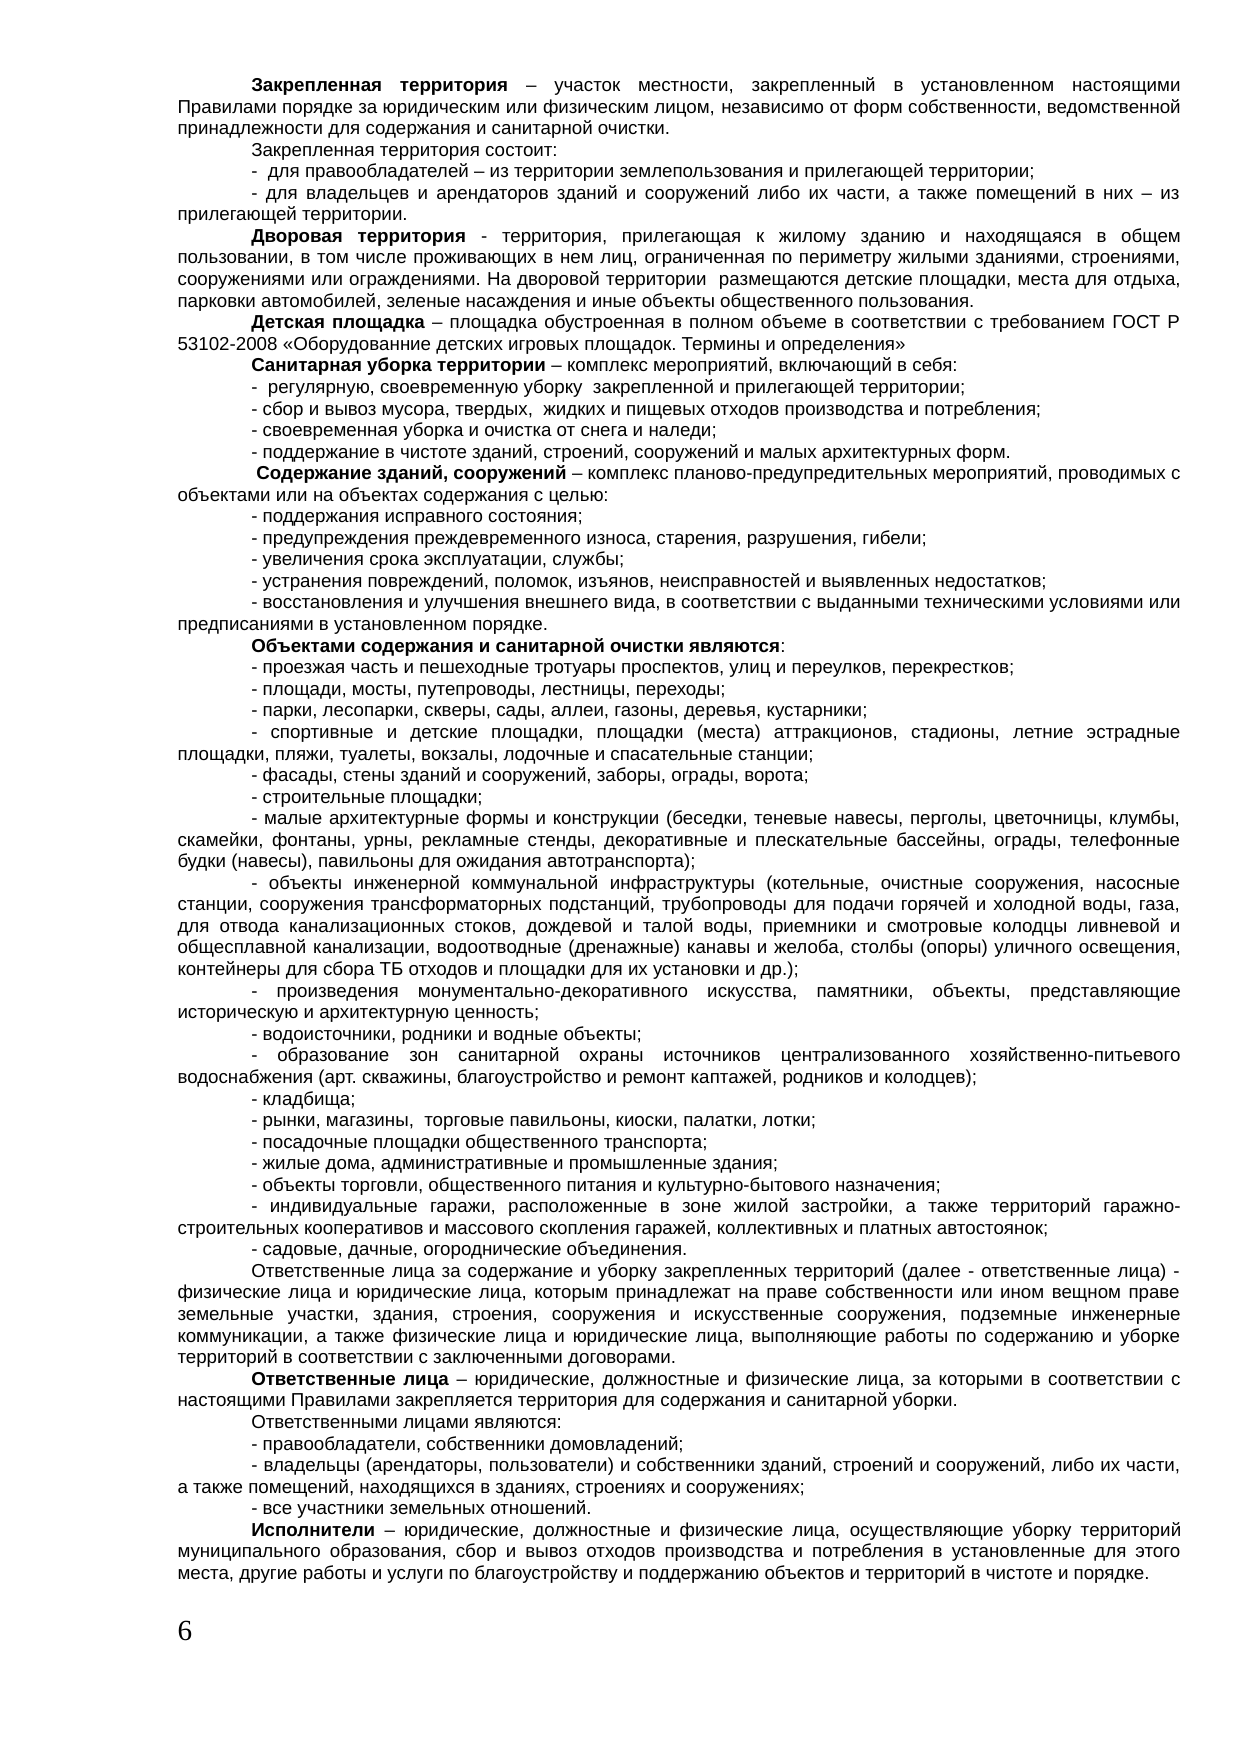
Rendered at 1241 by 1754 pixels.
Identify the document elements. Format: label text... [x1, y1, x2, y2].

text Исполнители – юридические, должностные и физические лица, осуществляющие уборку территорий муниципального образования, сбор и вывоз отходов производства и потребления в установленные для этого места, другие работы и услуги по благоустройству и поддержанию объектов и территорий в чистоте и порядке. [177, 1518, 1181, 1583]
text Закрепленная территория состоит: [177, 138, 1181, 160]
text - своевременная уборка и очистка от снега и наледи; [177, 419, 1181, 440]
text - жилые дома, административные и промышленные здания; [177, 1152, 1181, 1173]
text Содержание зданий, сооружений – комплекс планово-предупредительных мероприятий, проводимых с объектами или на объектах содержания с целью: [177, 462, 1181, 505]
text - площади, мосты, путепроводы, лестницы, переходы; [177, 678, 1181, 699]
text - владельцы (арендаторы, пользователи) и собственники зданий, строений и сооружений, либо их части, а также помещений, находящихся в зданиях, строениях и сооружениях; [177, 1454, 1181, 1497]
text - посадочные площадки общественного транспорта; [177, 1130, 1181, 1152]
text - восстановления и улучшения внешнего вида, в соответствии с выданными техническими условиями или предписаниями в установленном порядке. [177, 591, 1181, 634]
text - для владельцев и арендаторов зданий и сооружений либо их части, а также помещений в них – из прилегающей территории. [177, 182, 1181, 225]
text - правообладатели, собственники домовладений; [177, 1432, 1181, 1454]
text - малые архитектурные формы и конструкции (беседки, теневые навесы, перголы, цветочницы, клумбы, скамейки, фонтаны, урны, рекламные стенды, декоративные и плескательные бассейны, ограды, телефонные будки (навесы), павильоны для ожидания автотранспорта); [177, 807, 1181, 872]
text - проезжая часть и пешеходные тротуары проспектов, улиц и переулков, перекрестков; [177, 656, 1181, 678]
text Ответственными лицами являются: [177, 1411, 1181, 1432]
text - строительные площадки; [177, 785, 1181, 807]
text - поддержания исправного состояния; [177, 505, 1181, 527]
text - сбор и вывоз мусора, твердых, жидких и пищевых отходов производства и потребления; [177, 397, 1181, 419]
text - кладбища; [177, 1087, 1181, 1109]
text - водоисточники, родники и водные объекты; [177, 1023, 1181, 1044]
text - все участники земельных отношений. [177, 1497, 1181, 1518]
text - индивидуальные гаражи, расположенные в зоне жилой застройки, а также территорий гаражно-строительных кооперативов и массового скопления гаражей, коллективных и платных автостоянок; [177, 1195, 1181, 1238]
text Ответственные лица – юридические, должностные и физические лица, за которыми в соответствии с настоящими Правилами закрепляется территория для содержания и санитарной уборки. [177, 1368, 1181, 1411]
text - регулярную, своевременную уборку закрепленной и прилегающей территории; [177, 376, 1181, 397]
text Детская площадка – площадка обустроенная в полном объеме в соответствии с требованием ГОСТ Р 53102-2008 «Оборудованние детских игровых площадок. Термины и определения» [177, 311, 1181, 354]
text - садовые, дачные, огороднические объединения. [177, 1238, 1181, 1260]
text - увеличения срока эксплуатации, службы; [177, 548, 1181, 570]
text Санитарная уборка территории – комплекс мероприятий, включающий в себя: [177, 354, 1181, 376]
text - для правообладателей – из территории землепользования и прилегающей территории; [177, 160, 1181, 182]
text - парки, лесопарки, скверы, сады, аллеи, газоны, деревья, кустарники; [177, 699, 1181, 721]
text - спортивные и детские площадки, площадки (места) аттракционов, стадионы, летние эстрадные площадки, пляжи, туалеты, вокзалы, лодочные и спасательные станции; [177, 721, 1181, 764]
text - рынки, магазины, торговые павильоны, киоски, палатки, лотки; [177, 1109, 1181, 1130]
text - фасады, стены зданий и сооружений, заборы, ограды, ворота; [177, 764, 1181, 785]
text Дворовая территория - территория, прилегающая к жилому зданию и находящаяся в общем пользовании, в том числе проживающих в нем лиц, ограниченная по периметру жилыми зданиями, строениями, сооружениями или ограждениями. На дворовой территории размещаются детские площадки, места для отдыха, парковки автомобилей, зеленые насаждения и иные объекты общественного пользования. [177, 225, 1181, 311]
text - поддержание в чистоте зданий, строений, сооружений и малых архитектурных форм. [177, 440, 1181, 462]
text Объектами содержания и санитарной очистки являются: [177, 634, 1181, 656]
text - предупреждения преждевременного износа, старения, разрушения, гибели; [177, 527, 1181, 548]
text - устранения повреждений, поломок, изъянов, неисправностей и выявленных недостатков; [177, 570, 1181, 591]
text - произведения монументально-декоративного искусства, памятники, объекты, представляющие историческую и архитектурную ценность; [177, 979, 1181, 1023]
text Закрепленная территория – участок местности, закрепленный в установленном настоящими Правилами порядке за юридическим или физическим лицом, независимо от форм собственности, ведомственной принадлежности для содержания и санитарной очистки. [177, 74, 1181, 138]
text - образование зон санитарной охраны источников централизованного хозяйственно-питьевого водоснабжения (арт. скважины, благоустройство и ремонт каптажей, родников и колодцев); [177, 1044, 1181, 1087]
text Ответственные лица за содержание и уборку закрепленных территорий (далее - ответственные лица) - физические лица и юридические лица, которым принадлежат на праве собственности или ином вещном праве земельные участки, здания, строения, сооружения и искусственные сооружения, подземные инженерные коммуникации, а также физические лица и юридические лица, выполняющие работы по содержанию и уборке территорий в соответствии с заключенными договорами. [177, 1260, 1181, 1368]
text - объекты инженерной коммунальной инфраструктуры (котельные, очистные сооружения, насосные станции, сооружения трансформаторных подстанций, трубопроводы для подачи горячей и холодной воды, газа, для отвода канализационных стоков, дождевой и талой воды, приемники и смотровые колодцы ливневой и общесплавной канализации, водоотводные (дренажные) канавы и желоба, столбы (опоры) уличного освещения, контейнеры для сбора ТБ отходов и площадки для их установки и др.); [177, 872, 1181, 979]
text - объекты торговли, общественного питания и культурно-бытового назначения; [177, 1173, 1181, 1195]
